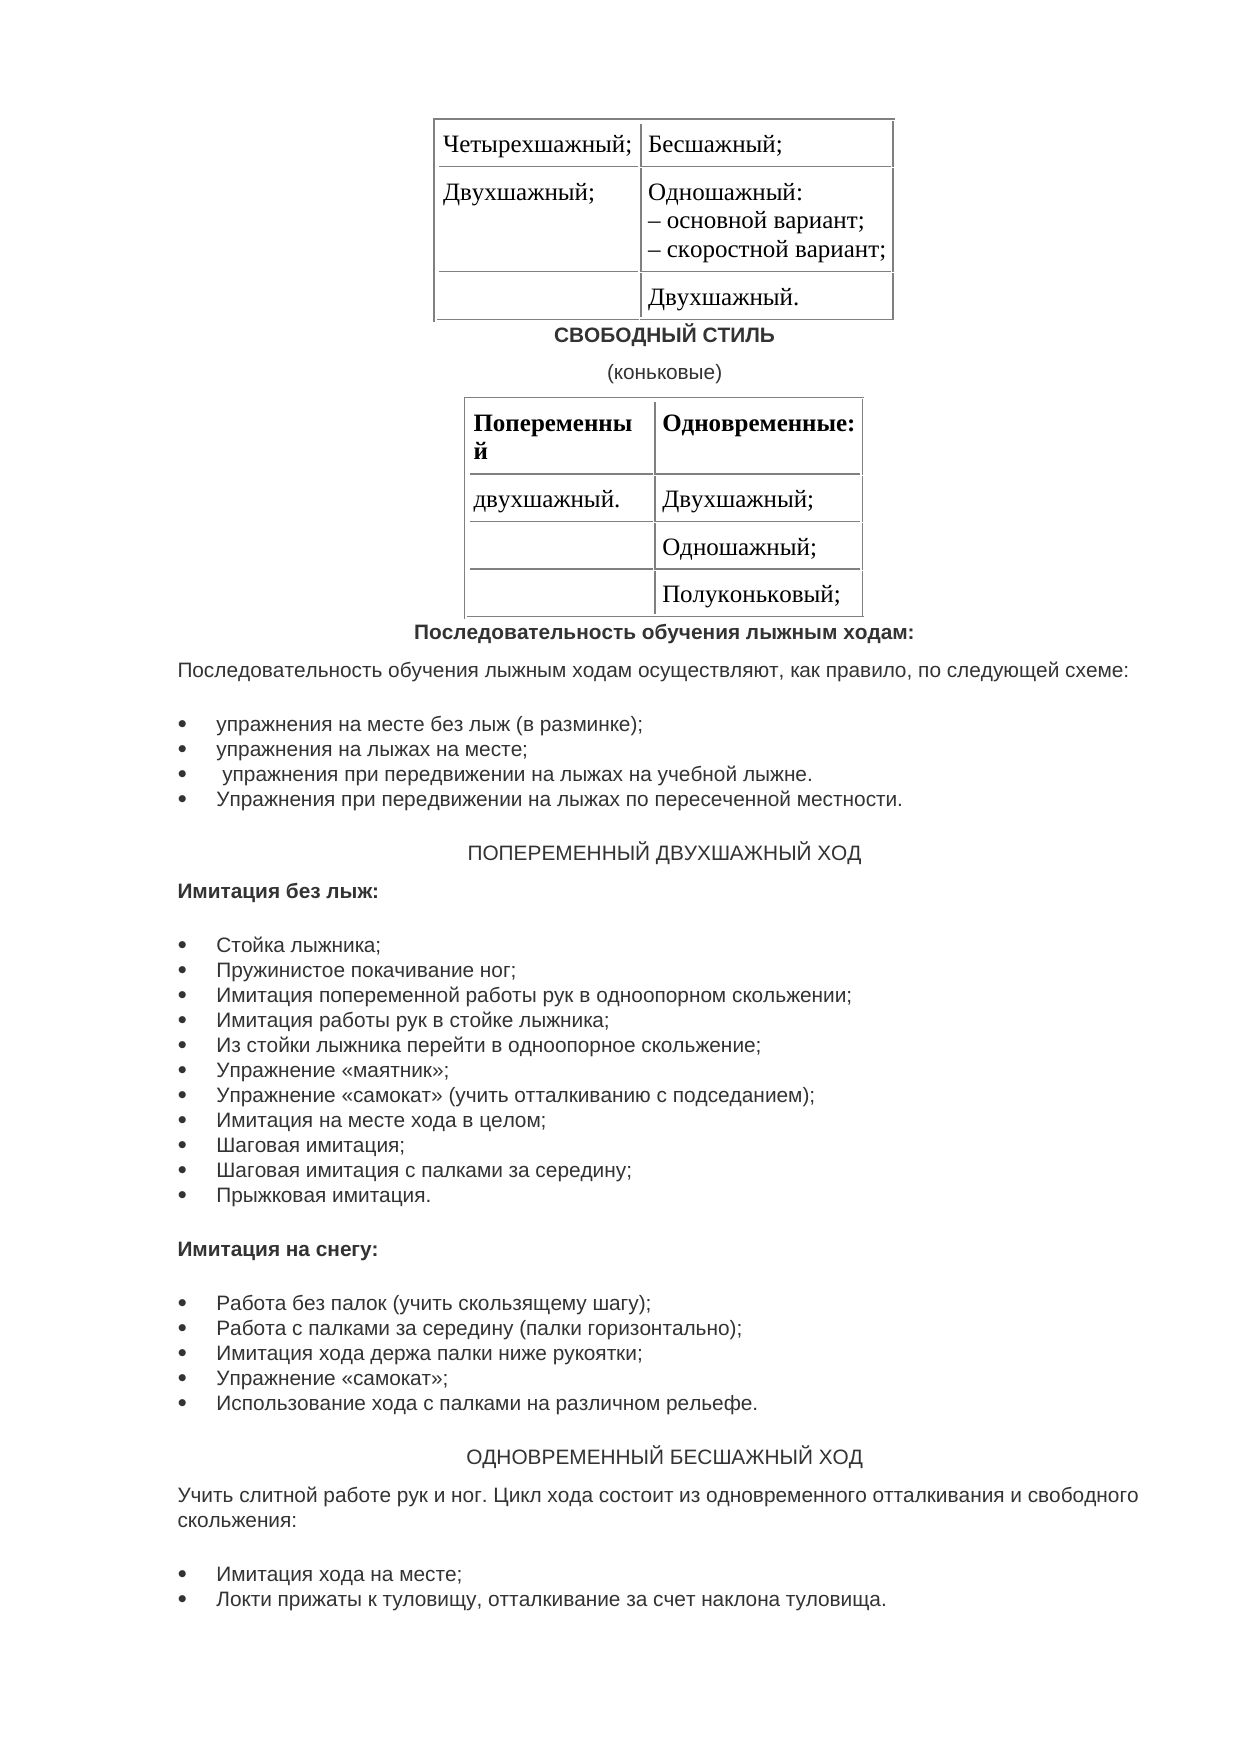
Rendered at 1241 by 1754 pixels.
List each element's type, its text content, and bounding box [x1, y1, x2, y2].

table_header Попеременный [467, 400, 654, 473]
list Упражнения при передвижении на лыжах по пересеченной местности. [179, 786, 1152, 811]
list Имитация хода на месте; [179, 1561, 1152, 1586]
list Работа без палок (учить скользящему шагу); [179, 1290, 1152, 1315]
list Имитация работы рук в стойке лыжника; [179, 1007, 1152, 1032]
text (коньковые) [177, 359, 1152, 384]
table_cell [467, 568, 654, 616]
list Шаговая имитация; [179, 1132, 1152, 1157]
table_cell Одношажный: – основной вариант; – скоростной вариант; [640, 166, 894, 271]
table_cell Четырехшажный; [437, 120, 640, 166]
list упражнения на месте без лыж (в разминке); [179, 711, 1152, 736]
text Имитация на снегу: [177, 1236, 1152, 1261]
list Прыжковая имитация. [179, 1182, 1152, 1207]
table_cell [465, 521, 654, 568]
table_cell двухшажный. [467, 473, 653, 521]
list Упражнение «самокат»; [179, 1365, 1152, 1390]
list Работа с палками за середину (палки горизонтально); [179, 1315, 1152, 1340]
text Последовательность обучения лыжным ходам: [177, 619, 1152, 644]
list Упражнение «маятник»; [179, 1057, 1152, 1082]
table_header Одновременные: [654, 400, 862, 473]
list упражнения на лыжах на месте; [179, 736, 1152, 761]
table_cell Двухшажный. [640, 271, 894, 318]
table_cell Бесшажный; [640, 122, 892, 166]
list Пружинистое покачивание ног; [179, 957, 1152, 982]
list Из стойки лыжника перейти в одноопорное скольжение; [179, 1032, 1152, 1057]
table_cell Полуконьковый; [654, 568, 862, 616]
text СВОБОДНЫЙ СТИЛЬ [177, 322, 1152, 347]
list Имитация попеременной работы рук в одноопорном скольжении; [179, 982, 1152, 1007]
list Использование хода с палками на различном рельефе. [179, 1390, 1152, 1415]
table_cell Двухшажный; [435, 166, 640, 271]
text Последовательность обучения лыжным ходам осуществляют, как правило, по следующей схеме: [177, 657, 1152, 682]
list Имитация на месте хода в целом; [179, 1107, 1152, 1132]
text Имитация без лыж: [177, 877, 1152, 902]
list Локти прижаты к туловищу, отталкивание за счет наклона туловища. [179, 1586, 1152, 1611]
list Стойка лыжника; [179, 932, 1152, 957]
text ПОПЕРЕМЕННЫЙ ДВУХШАЖНЫЙ ХОД [177, 840, 1152, 865]
list Шаговая имитация с палками за середину; [179, 1157, 1152, 1182]
table_cell Двухшажный; [656, 473, 862, 521]
table_cell Одношажный; [654, 521, 863, 568]
text ОДНОВРЕМЕННЫЙ БЕСШАЖНЫЙ ХОД [177, 1444, 1152, 1469]
list Имитация хода держа палки ниже рукоятки; [179, 1340, 1152, 1365]
list упражнения при передвижении на лыжах на учебной лыжне. [179, 761, 1152, 786]
list Упражнение «самокат» (учить отталкиванию с подседанием); [179, 1082, 1152, 1107]
text Учить слитной работе рук и ног. Цикл хода состоит из одновременного отталкивания и свободного скольжения: [177, 1482, 1152, 1532]
table_cell [435, 271, 640, 318]
